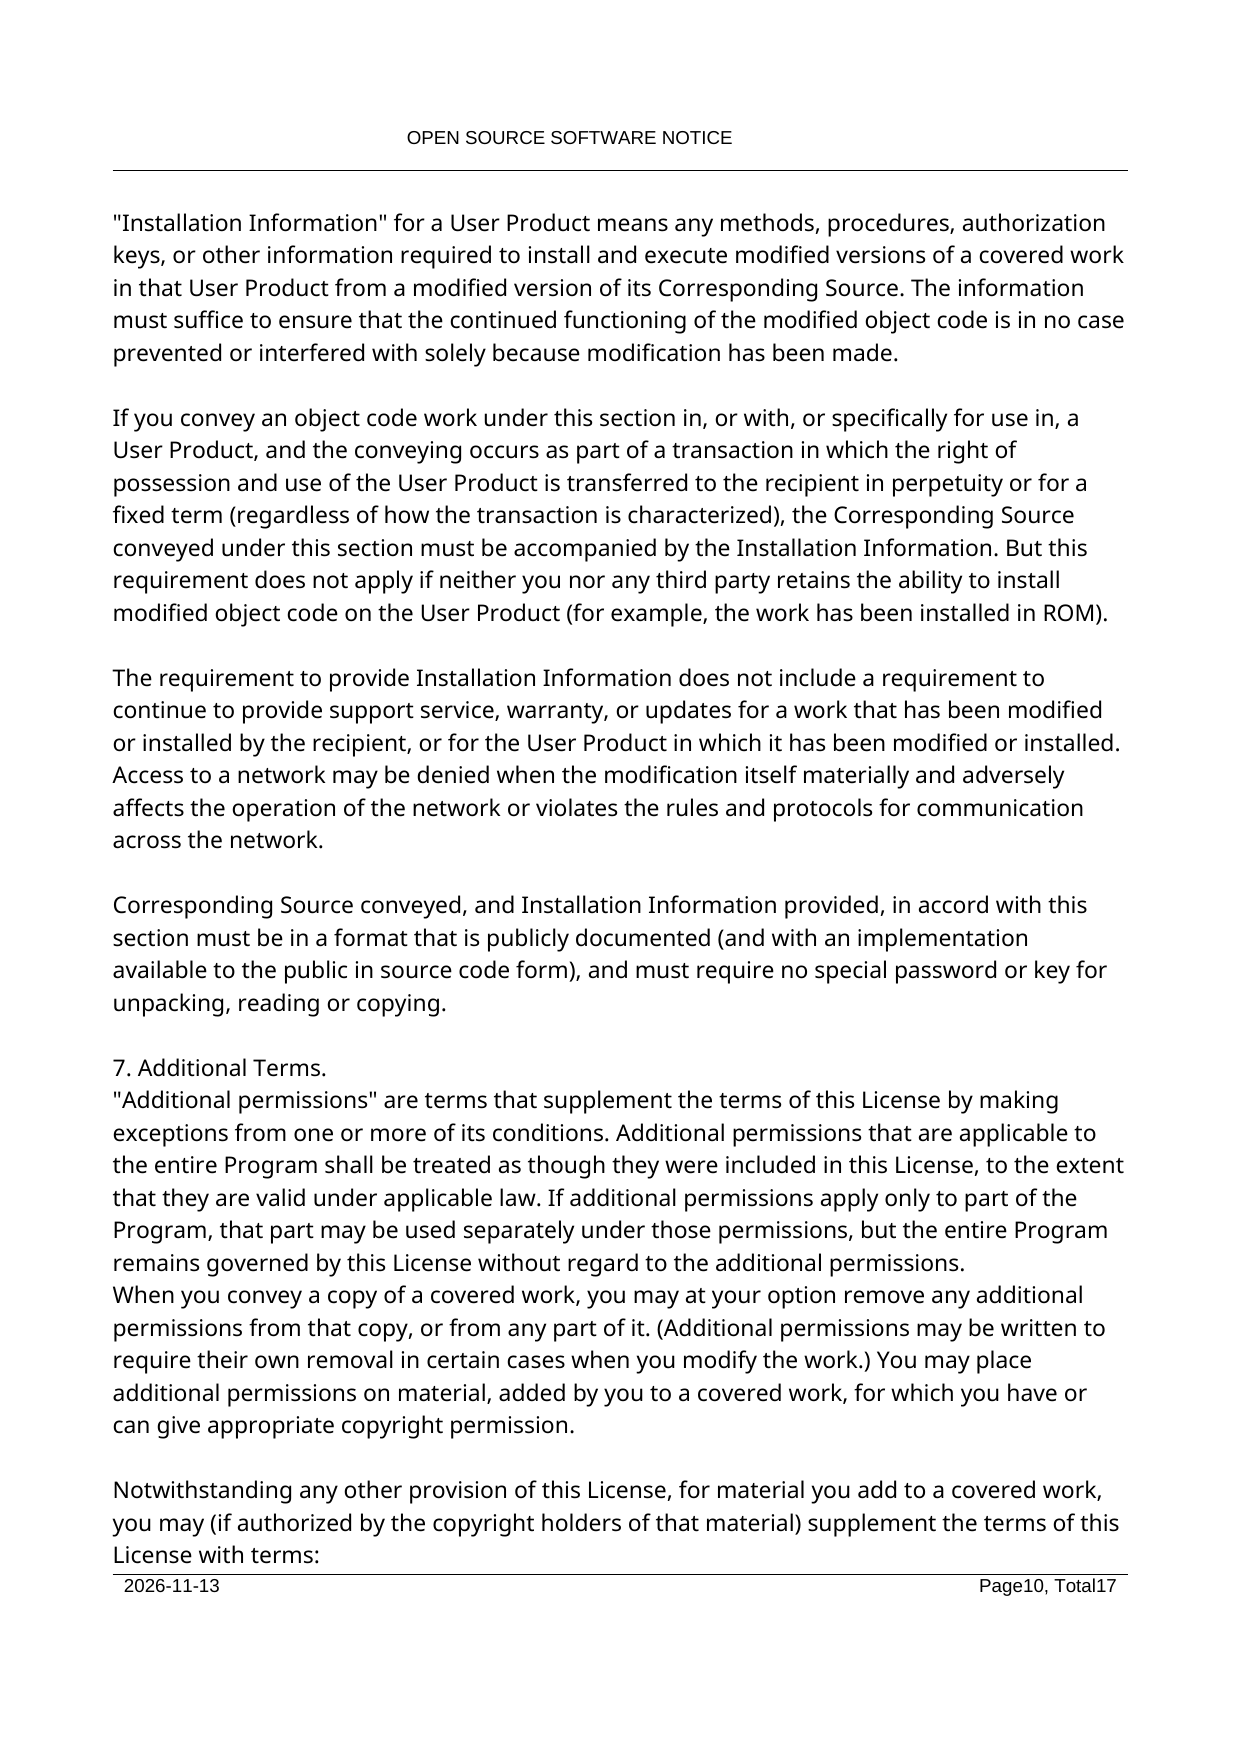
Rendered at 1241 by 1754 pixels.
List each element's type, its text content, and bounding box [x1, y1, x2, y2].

text If you convey an object code work under this section in, or with, or specifically for use in, a User Product, and the conveying occurs as part of a transaction in which the right of possession and use of the User Product is transferred to the recipient in perpetuity or for a fixed term (regardless of how the transaction is characterized), the Corresponding Source conveyed under this section must be accompanied by the Installation Information. But this requirement does not apply if neither you nor any third party retains the ability to install modified object code on the User Product (for example, the work has been installed in ROM). [112, 401, 1128, 629]
text Corresponding Source conveyed, and Installation Information provided, in accord with this section must be in a format that is publicly documented (and with an implementation available to the public in source code form), and must require no special password or key for unpacking, reading or copying. [112, 889, 1128, 1019]
text "Installation Information" for a User Product means any methods, procedures, authorization keys, or other information required to install and execute modified versions of a covered work in that User Product from a modified version of its Corresponding Source. The information must suffice to ensure that the continued functioning of the modified object code is in no case prevented or interfered with solely because modification has been made. [112, 206, 1128, 369]
text Notwithstanding any other provision of this License, for material you add to a covered work, you may (if authorized by the copyright holders of that material) supplement the terms of this License with terms: [112, 1474, 1128, 1571]
text When you convey a copy of a covered work, you may at your option remove any additional permissions from that copy, or from any part of it. (Additional permissions may be written to require their own removal in certain cases when you modify the work.) You may place additional permissions on material, added by you to a covered work, for which you have or can give appropriate copyright permission. [112, 1279, 1128, 1441]
text The requirement to provide Installation Information does not include a requirement to continue to provide support service, warranty, or updates for a work that has been modified or installed by the recipient, or for the User Product in which it has been modified or installed. Access to a network may be denied when the modification itself materially and adversely affects the operation of the network or violates the rules and protocols for communication across the network. [112, 661, 1128, 856]
text 7. Additional Terms. [112, 1051, 1128, 1084]
text "Additional permissions" are terms that supplement the terms of this License by making exceptions from one or more of its conditions. Additional permissions that are applicable to the entire Program shall be treated as though they were included in this License, to the extent that they are valid under applicable law. If additional permissions apply only to part of the Program, that part may be used separately under those permissions, but the entire Program remains governed by this License without regard to the additional permissions. [112, 1084, 1128, 1279]
